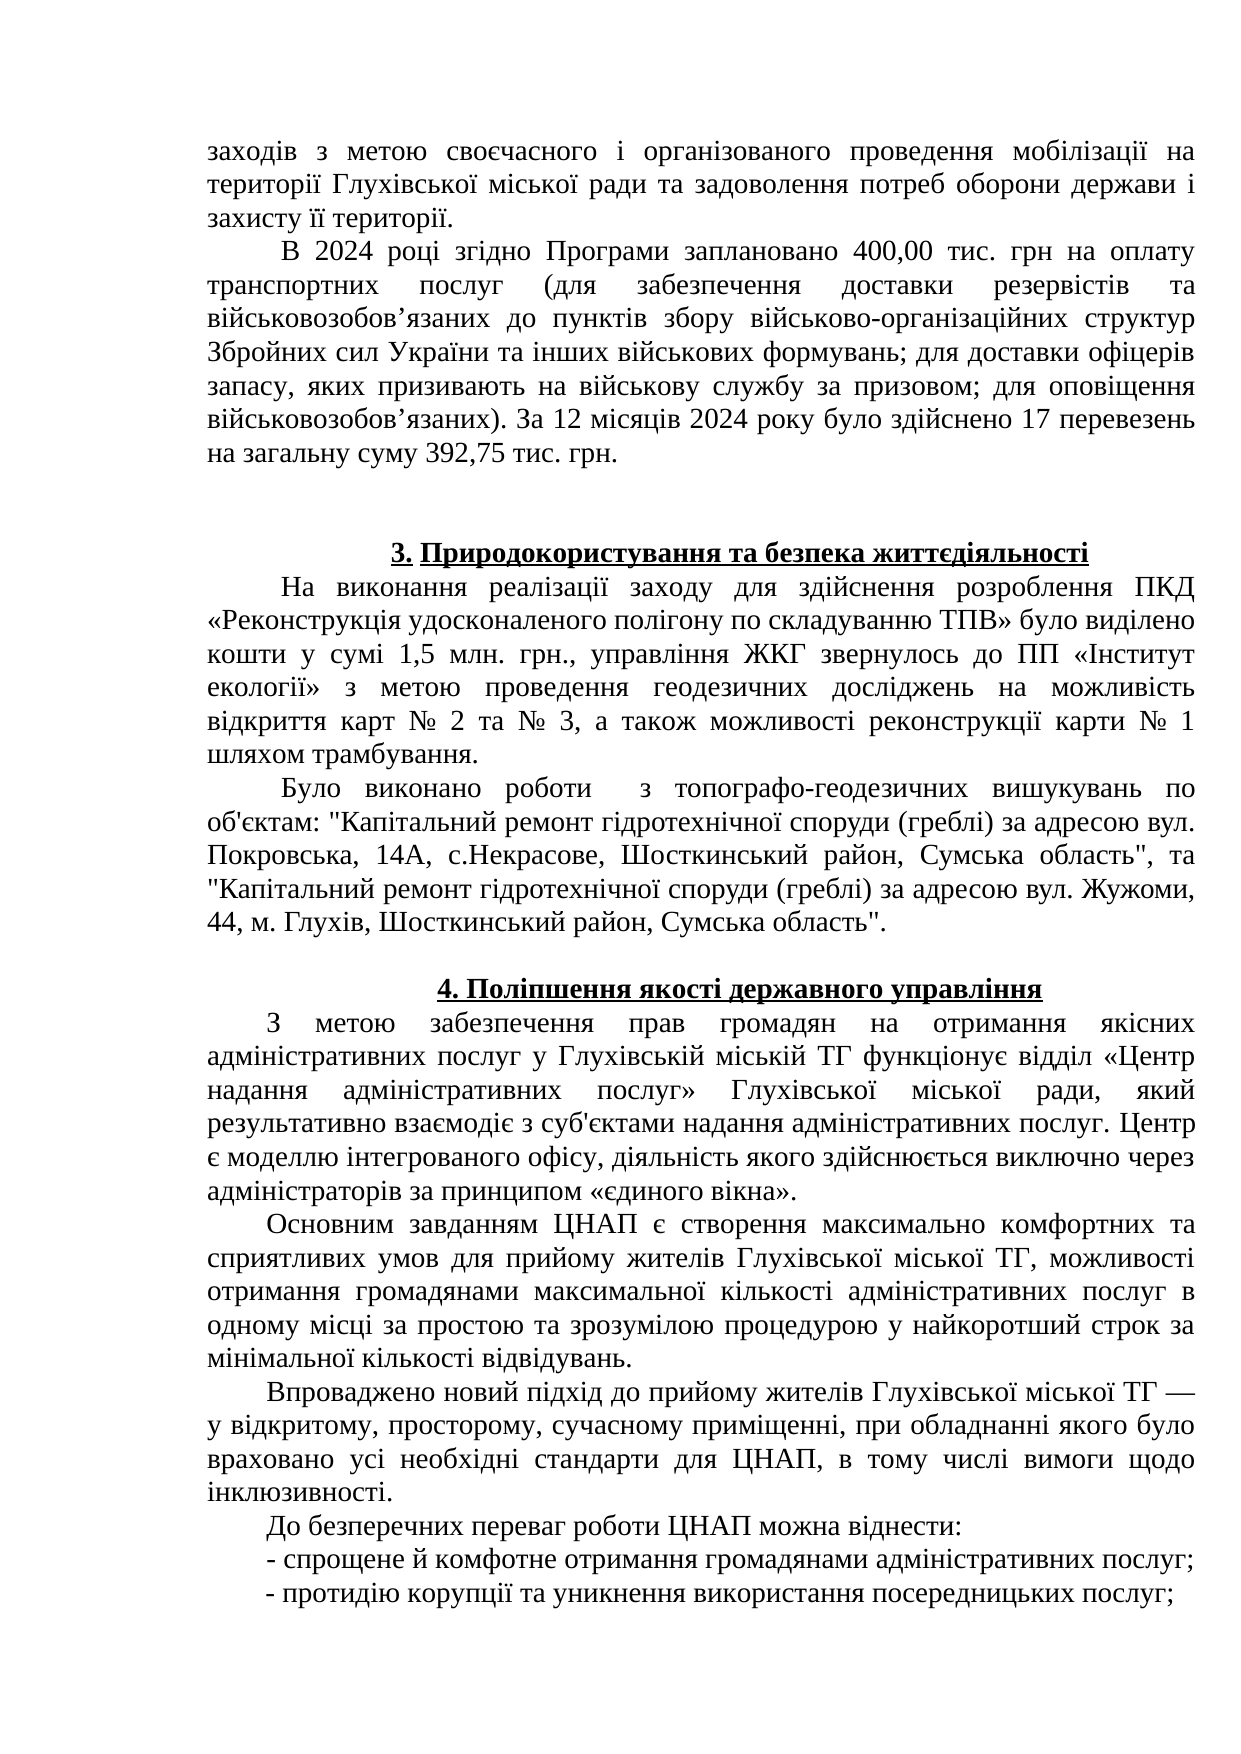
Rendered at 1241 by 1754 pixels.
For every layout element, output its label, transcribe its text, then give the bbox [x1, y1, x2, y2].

text - протидію корупції та уникнення використання посередницьких послуг; [207, 1575, 1196, 1609]
text До безперечних переваг роботи ЦНАП можна віднести: [207, 1508, 1196, 1542]
text З метою забезпечення прав громадян на отримання якісних адміністративних послуг у Глухівській міській ТГ функціонує відділ «Центр надання адміністративних послуг» Глухівської міської ради, який результативно взаємодіє з суб'єктами надання адміністративних послуг. Центр є моделлю інтегрованого офісу, діяльність якого здійснюється виключно через адміністраторів за принципом «єдиного вікна». [207, 1005, 1196, 1206]
text 4. Поліпшення якості державного управління [207, 971, 1196, 1005]
text 3. Природокористування та безпека життєдіяльності [207, 535, 1196, 569]
text На виконання реалізації заходу для здійснення розроблення ПКД «Реконструкція удосконаленого полігону по складуванню ТПВ» було виділено кошти у сумі 1,5 млн. грн., управління ЖКГ звернулось до ПП «Інститут екології» з метою проведення геодезичних досліджень на можливість відкриття карт № 2 та № 3, а також можливості реконструкції карти № 1 шляхом трамбування. [207, 569, 1196, 770]
text Було виконано роботи з топографо-геодезичних вишукувань по об'єктам: "Капітальний ремонт гідротехнічної споруди (греблі) за адресою вул. Покровська, 14А, с.Некрасове, Шосткинський район, Сумська область", та "Капітальний ремонт гідротехнічної споруди (греблі) за адресою вул. Жужоми, 44, м. Глухів, Шосткинський район, Сумська область". [207, 770, 1196, 938]
text - спрощене й комфотне отримання громадянами адміністративних послуг; [207, 1542, 1196, 1575]
text Впроваджено новий підхід до прийому жителів Глухівської міської ТГ — у відкритому, просторому, сучасному приміщенні, при обладнанні якого було враховано усі необхідні стандарти для ЦНАП, в тому числі вимоги щодо інклюзивності. [207, 1374, 1196, 1508]
text Основним завданням ЦНАП є створення максимально комфортних та сприятливих умов для прийому жителів Глухівської міської ТГ, можливості отримання громадянами максимальної кількості адміністративних послуг в одному місці за простою та зрозумілою процедурою у найкоротший строк за мінімальної кількості відвідувань. [207, 1206, 1196, 1374]
text В 2024 році згідно Програми заплановано 400,00 тис. грн на оплату транспортних послуг (для забезпечення доставки резервістів та військовозобов’язаних до пунктів збору військово-організаційних структур Збройних сил України та інших військових формувань; для доставки офіцерів запасу, яких призивають на військову службу за призовом; для оповіщення військовозобов’язаних). За 12 місяців 2024 року було здійснено 17 перевезень на загальну суму 392,75 тис. грн. [207, 233, 1196, 468]
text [207, 133, 1196, 233]
